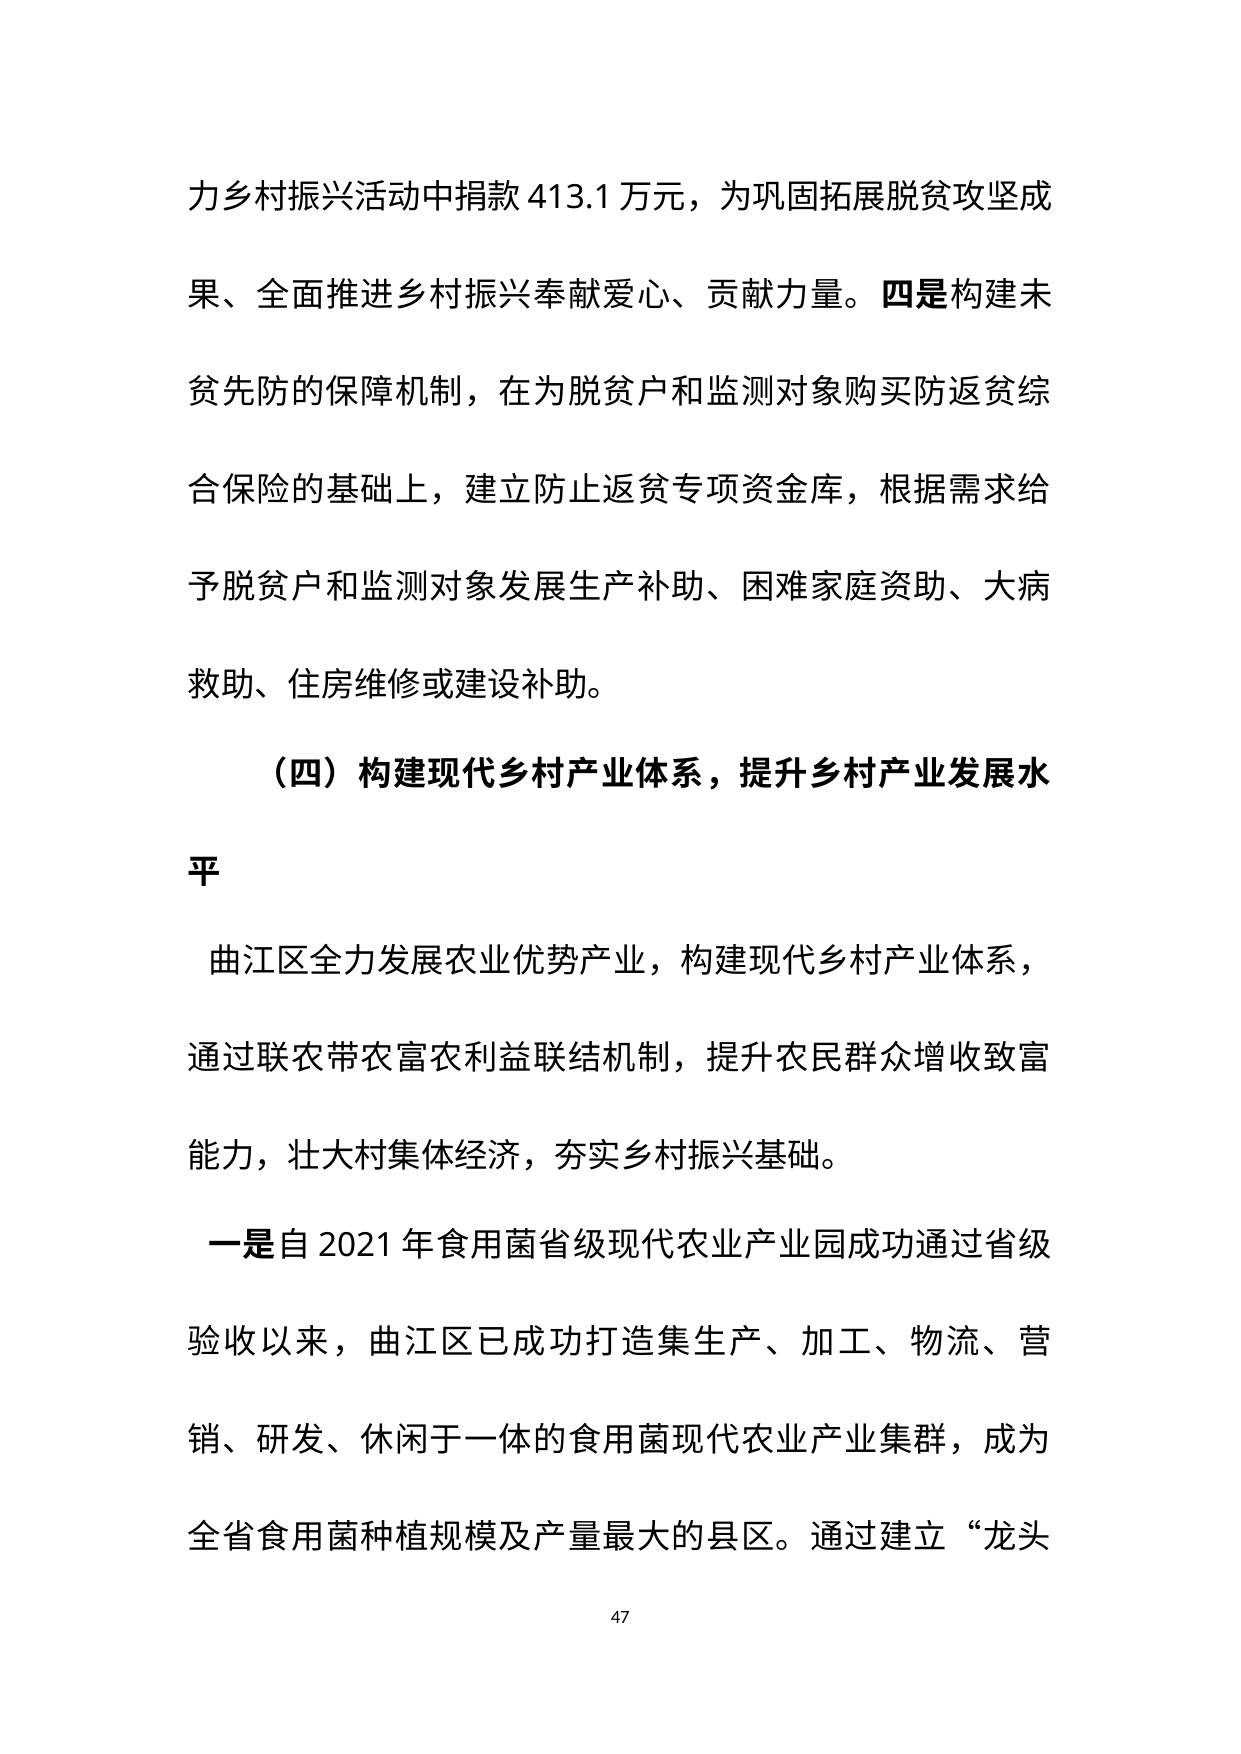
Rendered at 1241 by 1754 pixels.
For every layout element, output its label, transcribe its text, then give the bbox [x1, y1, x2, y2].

text （四）构建现代乡村产业体系，提升乡村产业发展水平 [187, 738, 1053, 901]
text 曲江区全力发展农业优势产业，构建现代乡村产业体系，通过联农带农富农利益联结机制，提升农民群众增收致富能力，壮大村集体经济，夯实乡村振兴基础。 [187, 925, 1053, 1185]
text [187, 162, 1053, 714]
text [187, 1209, 1053, 1567]
